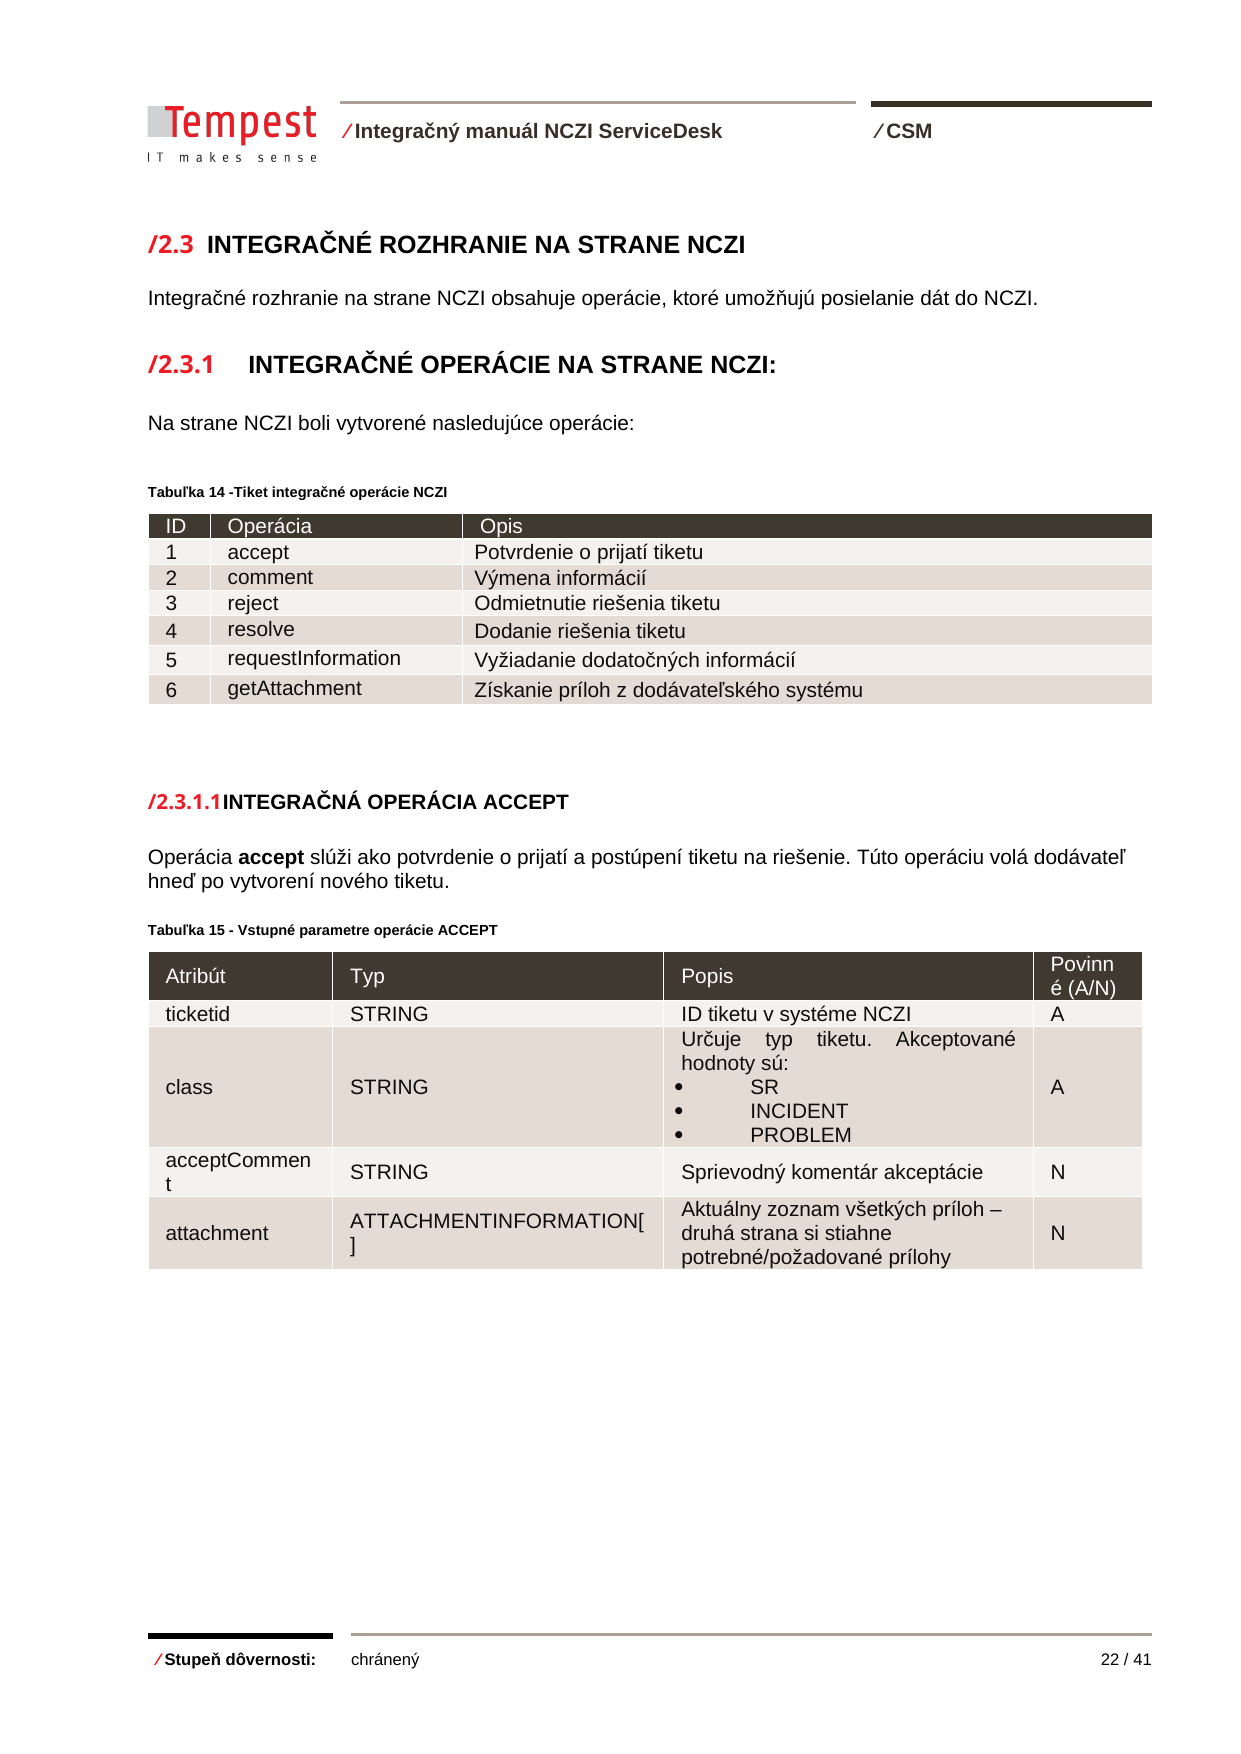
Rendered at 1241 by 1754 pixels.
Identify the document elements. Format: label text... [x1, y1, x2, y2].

table_cell N [1034, 1148, 1142, 1196]
table_cell ATTACHMENTINFORMATION[] [333, 1197, 663, 1269]
table_cell Aktuálny zoznam všetkých príloh – druhá strana si stiahne potrebné/požadované prílohy [664, 1197, 1033, 1269]
picture [147, 106, 316, 162]
table_cell 5 [149, 646, 210, 674]
table_cell Sprievodný komentár akceptácie [664, 1148, 1033, 1196]
table_cell Odmietnutie riešenia tiketu [463, 591, 1152, 615]
subtitle Integračné operácie na strane NCZI: [148, 347, 1152, 381]
table_cell getAttachment [211, 675, 462, 704]
table_header Popis [664, 952, 1033, 1000]
table_cell 3 [149, 591, 210, 615]
table_cell Výmena informácií [463, 565, 1152, 590]
subtitle Integračná operácia accept [148, 787, 1152, 816]
table_cell STRING [333, 1027, 663, 1147]
table_cell 4 [149, 616, 210, 645]
table_header Operácia [211, 514, 462, 538]
table_cell acceptComment [149, 1148, 332, 1196]
table_cell Potvrdenie o prijatí tiketu [463, 540, 1152, 564]
table_cell attachment [149, 1197, 332, 1269]
table_header Opis [463, 514, 1152, 538]
table_cell STRING [333, 1001, 663, 1026]
table_cell Vyžiadanie dodatočných informácií [463, 646, 1152, 674]
table_header Atribút [149, 952, 332, 1000]
table_cell reject [211, 591, 462, 615]
table_cell N [1034, 1197, 1142, 1269]
table_cell Dodanie riešenia tiketu [463, 616, 1152, 645]
text Tabuľka 14 -Tiket integračné operácie NCZI [148, 483, 1152, 500]
table_cell requestInformation [211, 646, 462, 674]
table_header Typ [333, 952, 663, 1000]
table_cell resolve [211, 616, 462, 645]
table_cell STRING [333, 1148, 663, 1196]
table_cell A [1034, 1001, 1142, 1026]
table_cell class [149, 1027, 332, 1147]
subtitle Integračné rozhranie na strane NCZI [148, 187, 1152, 261]
table_header Povinné (A/N) [1034, 952, 1142, 1000]
table_cell ticketid [149, 1001, 332, 1026]
table_header ID [149, 514, 210, 538]
text Na strane NCZI boli vytvorené nasledujúce operácie: [148, 411, 1152, 434]
table_cell 2 [149, 565, 210, 590]
text Tabuľka 15 - Vstupné parametre operácie ACCEPT [148, 922, 1152, 938]
table_cell 6 [149, 675, 210, 704]
table_cell comment [211, 565, 462, 590]
table_cell ID tiketu v systéme NCZI [664, 1001, 1033, 1026]
table_cell Určuje typ tiketu. Akceptované hodnoty sú: SR INCIDENT PROBLEM [664, 1027, 1033, 1147]
table_cell 1 [149, 540, 210, 564]
table_cell Získanie príloh z dodávateľského systému [463, 675, 1152, 704]
table_cell A [1034, 1027, 1142, 1147]
text Operácia accept slúži ako potvrdenie o prijatí a postúpení tiketu na riešenie. Túto operáciu volá dodávateľ hneď po vytvorení nového tiketu. [148, 845, 1152, 893]
text Integračné rozhranie na strane NCZI obsahuje operácie, ktoré umožňujú posielanie dát do NCZI. [148, 286, 1152, 310]
table_cell accept [211, 540, 462, 564]
